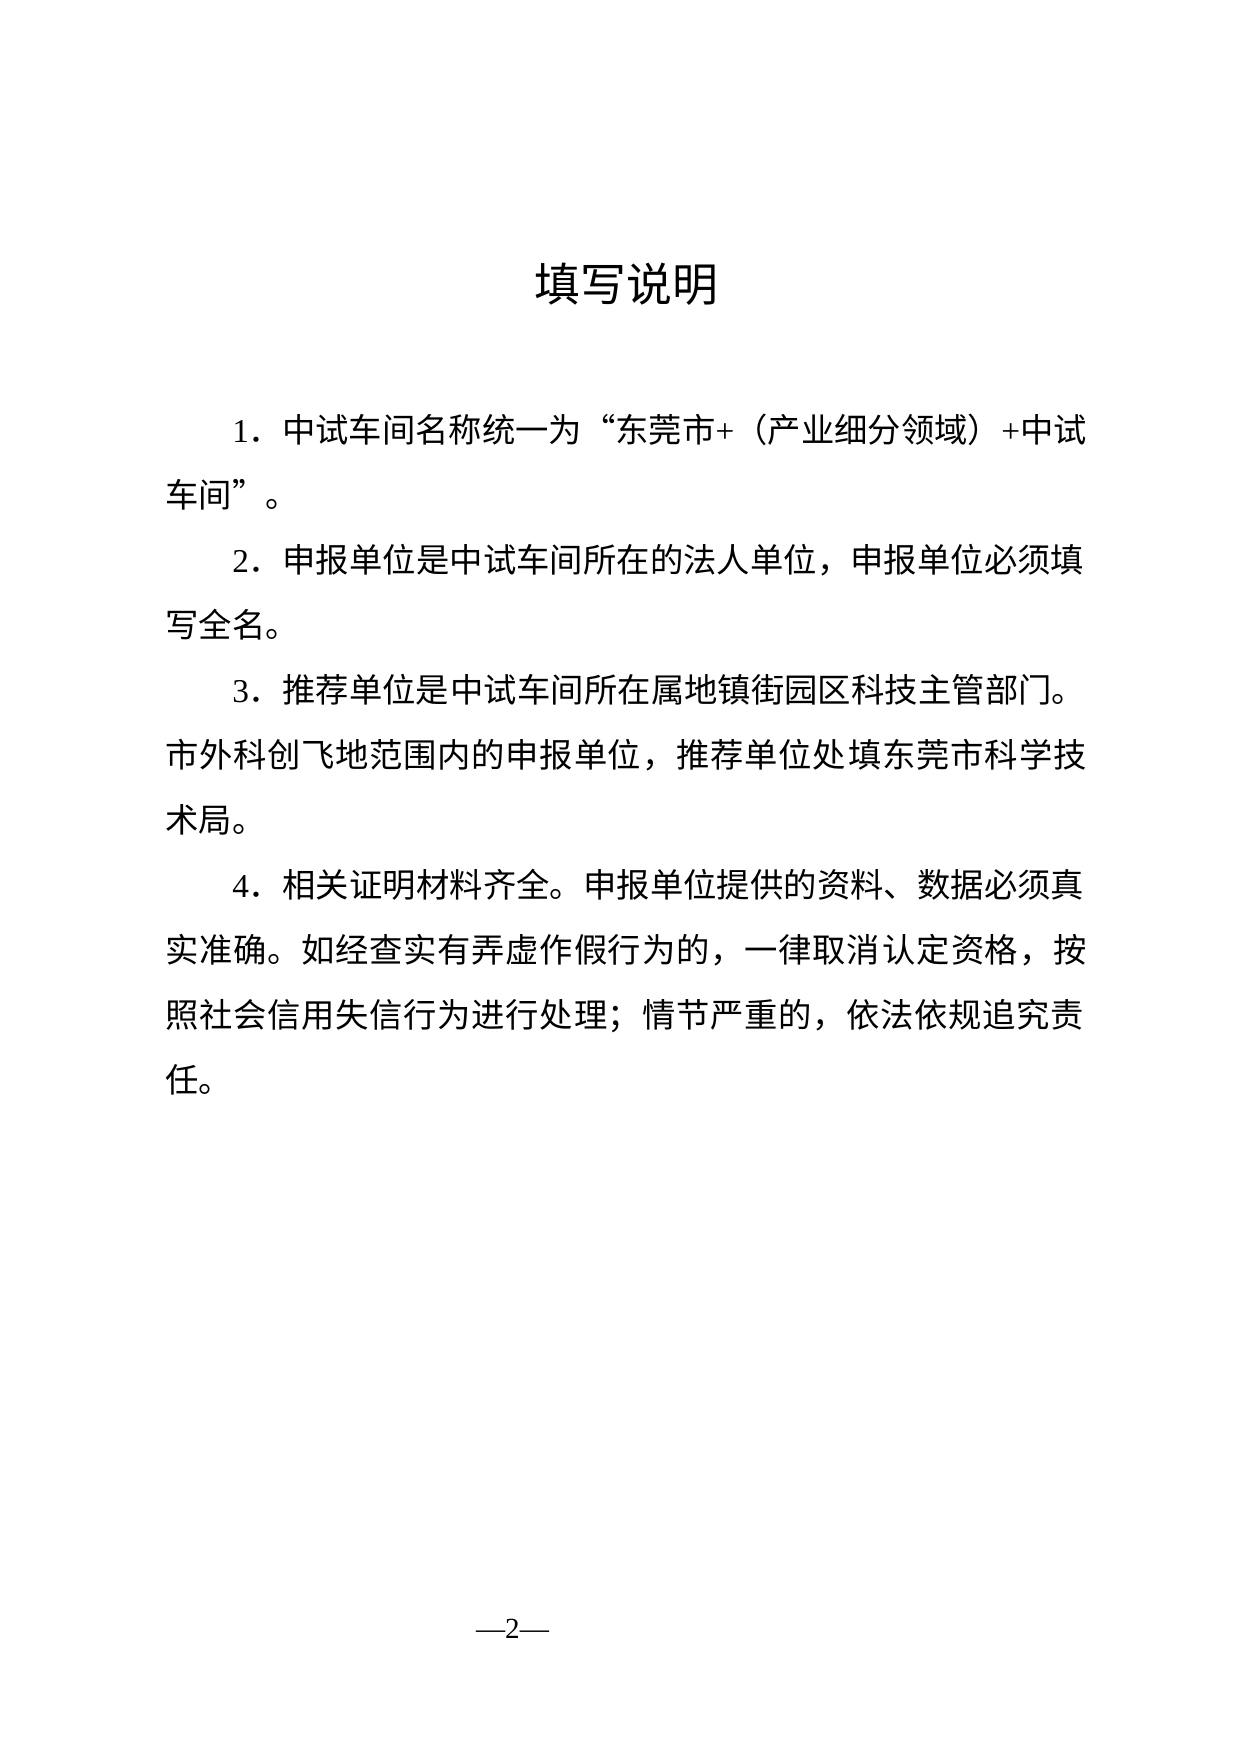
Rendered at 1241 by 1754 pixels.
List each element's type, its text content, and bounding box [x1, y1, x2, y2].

text 1．中试车间名称统一为“东莞市+（产业细分领域）+中试车间”。 [165, 395, 1087, 525]
text 2．申报单位是中试车间所在的法人单位，申报单位必须填写全名。 [165, 525, 1087, 655]
text 填写说明 [165, 233, 1087, 330]
text 4．相关证明材料齐全。申报单位提供的资料、数据必须真实准确。如经查实有弄虚作假行为的，一律取消认定资格，按照社会信用失信行为进行处理；情节严重的，依法依规追究责任。 [165, 850, 1087, 1110]
text 3．推荐单位是中试车间所在属地镇街园区科技主管部门。市外科创飞地范围内的申报单位，推荐单位处填东莞市科学技术局。 [165, 655, 1087, 850]
